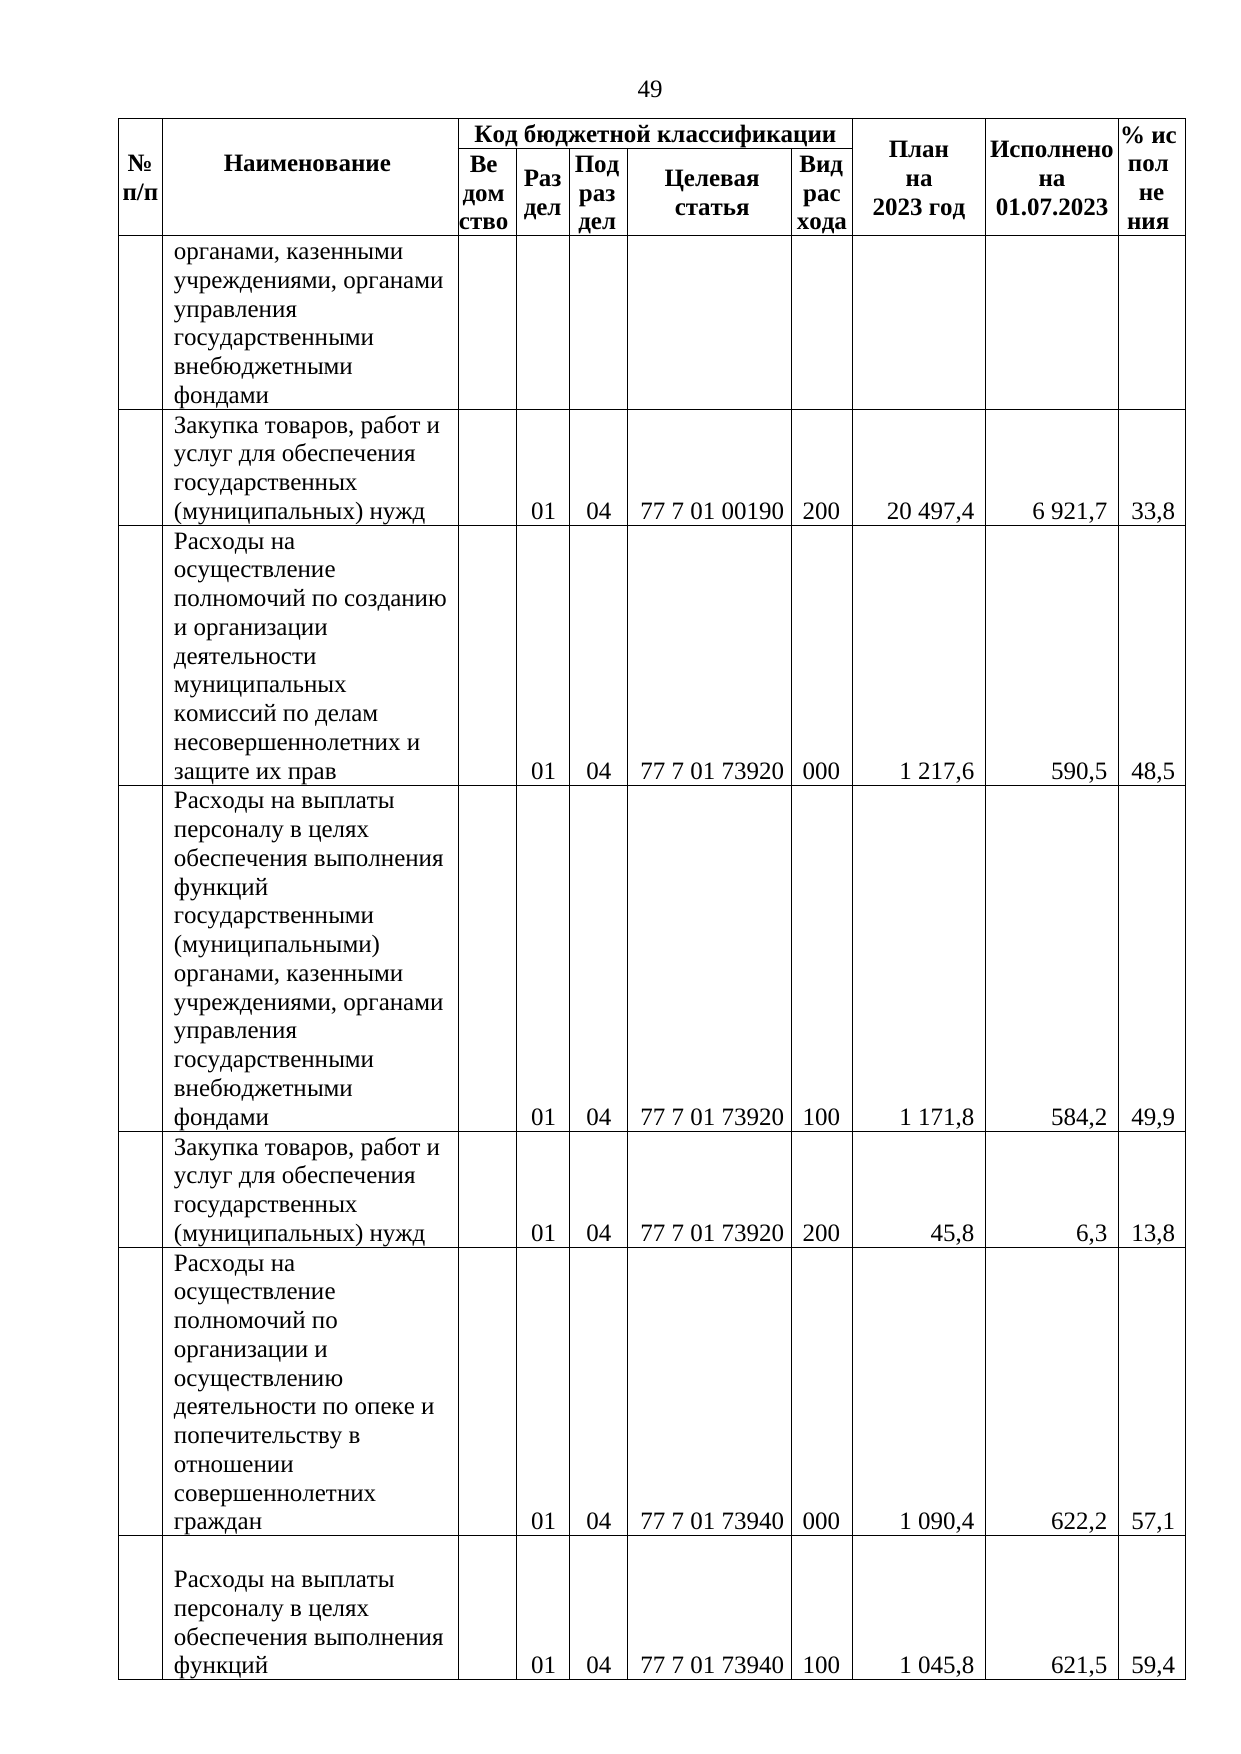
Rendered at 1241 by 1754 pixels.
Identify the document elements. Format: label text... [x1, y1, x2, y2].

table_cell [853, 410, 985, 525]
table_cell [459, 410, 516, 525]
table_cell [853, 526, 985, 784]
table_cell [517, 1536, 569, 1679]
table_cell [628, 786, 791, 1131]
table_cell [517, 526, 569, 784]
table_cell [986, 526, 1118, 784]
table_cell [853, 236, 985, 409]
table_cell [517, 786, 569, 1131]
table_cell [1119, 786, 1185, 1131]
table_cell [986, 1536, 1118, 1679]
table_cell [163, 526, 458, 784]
table_cell Подраз дел [570, 149, 627, 235]
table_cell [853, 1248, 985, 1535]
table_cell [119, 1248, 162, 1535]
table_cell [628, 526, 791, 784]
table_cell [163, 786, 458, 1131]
table_header % ис пол не ния [1119, 119, 1185, 235]
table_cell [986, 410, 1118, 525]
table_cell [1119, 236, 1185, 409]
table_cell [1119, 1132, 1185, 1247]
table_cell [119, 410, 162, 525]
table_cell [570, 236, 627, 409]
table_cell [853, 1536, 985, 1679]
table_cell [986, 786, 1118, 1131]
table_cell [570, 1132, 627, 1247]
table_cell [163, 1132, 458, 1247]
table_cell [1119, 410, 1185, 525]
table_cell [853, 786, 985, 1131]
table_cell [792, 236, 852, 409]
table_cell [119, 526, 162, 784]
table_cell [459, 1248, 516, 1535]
table_header Наименование [163, 119, 458, 235]
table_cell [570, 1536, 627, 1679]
table_cell Целевая статья [628, 149, 791, 235]
table_header № п/п [119, 119, 162, 235]
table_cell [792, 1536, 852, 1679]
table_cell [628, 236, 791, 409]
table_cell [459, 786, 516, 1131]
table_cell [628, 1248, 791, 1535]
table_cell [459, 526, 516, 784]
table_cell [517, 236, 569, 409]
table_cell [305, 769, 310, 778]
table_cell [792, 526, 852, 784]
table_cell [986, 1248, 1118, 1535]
table_cell Раз дел [517, 149, 569, 235]
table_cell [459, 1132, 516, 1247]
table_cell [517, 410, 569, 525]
table_header План на 2023 год [853, 119, 985, 235]
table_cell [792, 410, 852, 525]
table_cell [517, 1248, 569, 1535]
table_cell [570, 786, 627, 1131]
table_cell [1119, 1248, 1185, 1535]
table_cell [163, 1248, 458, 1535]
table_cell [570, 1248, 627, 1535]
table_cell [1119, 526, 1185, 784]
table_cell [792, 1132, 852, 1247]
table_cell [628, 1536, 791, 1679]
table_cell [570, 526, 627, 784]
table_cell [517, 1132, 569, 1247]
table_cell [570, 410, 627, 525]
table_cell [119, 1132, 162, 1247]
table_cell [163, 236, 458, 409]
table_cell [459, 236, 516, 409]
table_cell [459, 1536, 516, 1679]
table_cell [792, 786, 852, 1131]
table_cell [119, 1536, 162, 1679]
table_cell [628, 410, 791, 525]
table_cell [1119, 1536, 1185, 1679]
table_cell Вид рас хода [792, 149, 852, 235]
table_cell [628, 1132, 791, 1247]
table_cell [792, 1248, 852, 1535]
table_cell Ве дом ство [459, 149, 516, 235]
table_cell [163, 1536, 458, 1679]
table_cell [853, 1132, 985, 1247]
table_header Исполнено на 01.07.2023 [986, 119, 1118, 235]
table_header Код бюджетной классификации [459, 119, 852, 148]
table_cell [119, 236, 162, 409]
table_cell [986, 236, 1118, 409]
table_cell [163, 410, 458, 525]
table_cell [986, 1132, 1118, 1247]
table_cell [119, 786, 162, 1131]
